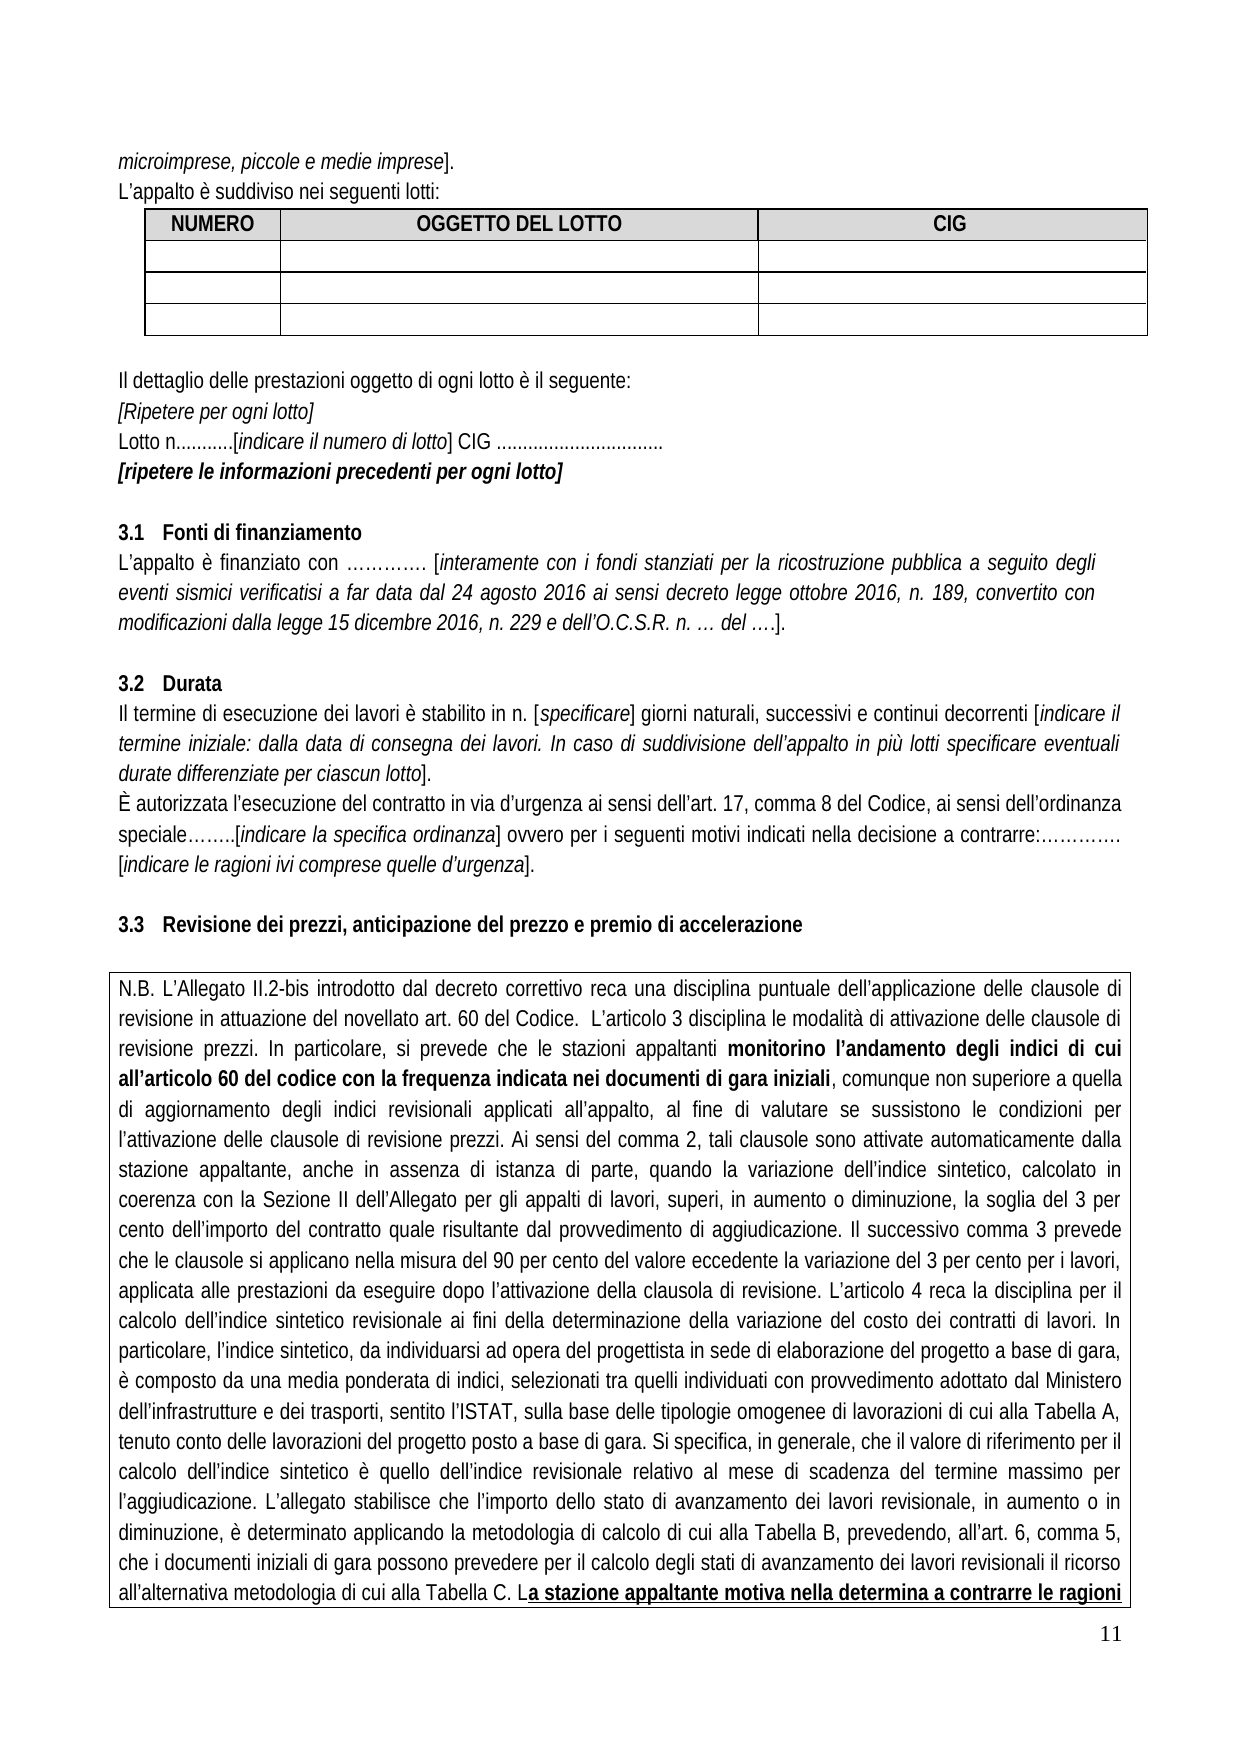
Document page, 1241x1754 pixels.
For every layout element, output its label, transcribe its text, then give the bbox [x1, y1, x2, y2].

subtitle Durata [118, 669, 1122, 696]
text Il dettaglio delle prestazioni oggetto di ogni lotto è il seguente: [118, 367, 1122, 394]
table_cell [759, 240, 1147, 271]
table_cell [281, 273, 758, 303]
table_header NUMERO [146, 210, 280, 240]
table_cell [759, 303, 1147, 335]
table_cell [281, 304, 758, 335]
table_header CIG [759, 210, 1147, 240]
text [118, 148, 1122, 174]
text [Ripetere per ogni lotto] [118, 398, 1122, 424]
table_header OGGETTO DEL LOTTO [281, 210, 757, 240]
table_cell [146, 273, 280, 303]
text Lotto n...........[indicare il numero di lotto] CIG ................................ [118, 428, 1122, 454]
table_cell [759, 271, 1147, 303]
table_cell [146, 241, 280, 271]
subtitle Revisione dei prezzi, anticipazione del prezzo e premio di accelerazione [118, 911, 1122, 937]
subtitle Fonti di finanziamento [118, 518, 1122, 545]
text È autorizzata l’esecuzione del contratto in via d’urgenza ai sensi dell’art. 17, comma 8 del Codice, ai sensi dell’ordinanza speciale……..[indicare la specifica ordinanza] ovvero per i seguenti motivi indicati nella decisione a contrarre:………….[indicare le ragioni ivi comprese quelle d’urgenza]. [118, 790, 1122, 877]
text L’appalto è finanziato con …………. [interamente con i fondi stanziati per la ricostruzione pubblica a seguito degli eventi sismici verificatisi a far data dal 24 agosto 2016 ai sensi decreto legge ottobre 2016, n. 189, convertito con modificazioni dalla legge 15 dicembre 2016, n. 229 e dell’O.C.S.R. n. … del ….]. [118, 549, 1099, 635]
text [110, 973, 1130, 1607]
table_cell [146, 304, 280, 335]
text L’appalto è suddiviso nei seguenti lotti: [118, 178, 1122, 204]
text Il termine di esecuzione dei lavori è stabilito in n. [specificare] giorni naturali, successivi e continui decorrenti [indicare il termine iniziale: dalla data di consegna dei lavori. In caso di suddivisione dell’appalto in più lotti specificare eventuali durate differenziate per ciascun lotto]. [118, 700, 1122, 786]
text [ripetere le informazioni precedenti per ogni lotto] [118, 458, 1122, 484]
table_cell [281, 241, 758, 271]
